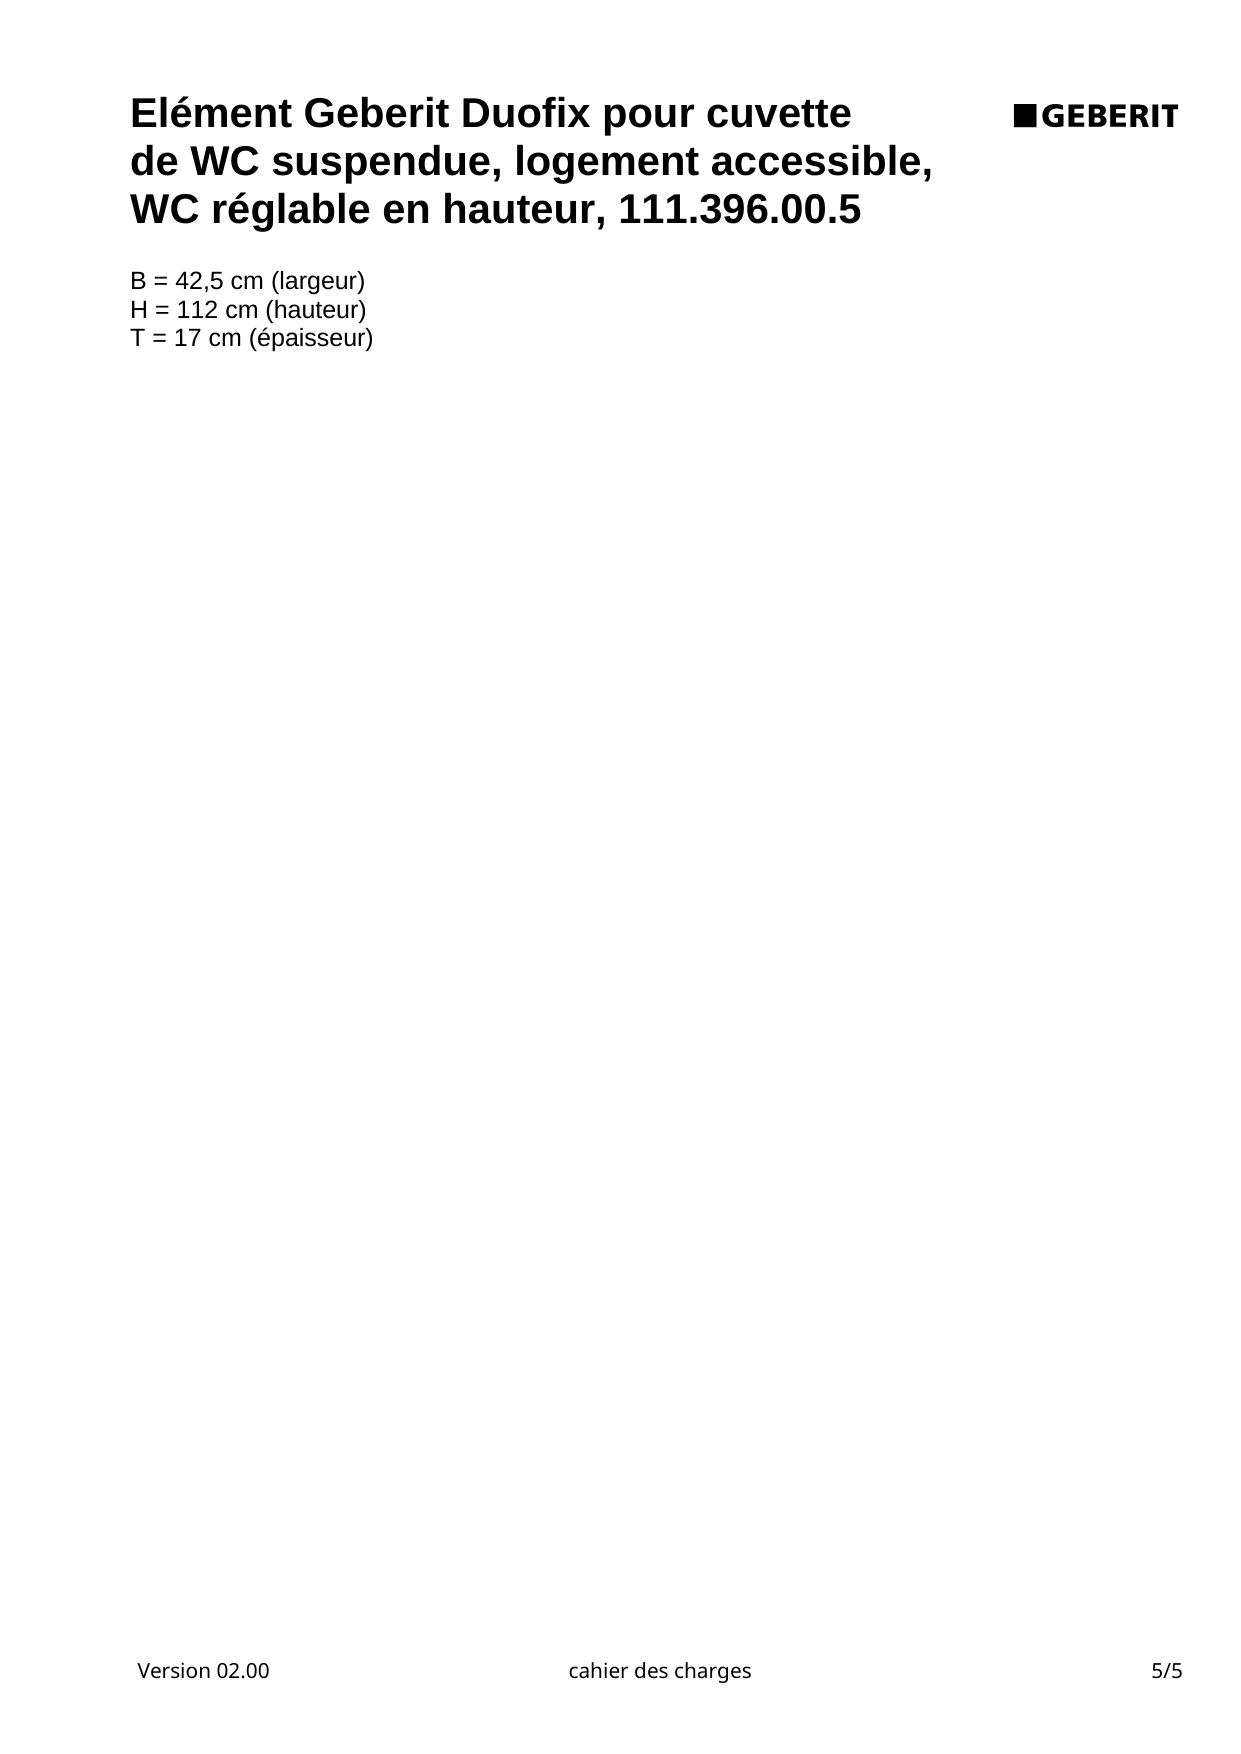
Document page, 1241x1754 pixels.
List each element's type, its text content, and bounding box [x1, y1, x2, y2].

list T = 17 cm (épaisseur) [130, 323, 1175, 352]
picture [1013, 103, 1179, 128]
list H = 112 cm (hauteur) [130, 294, 1175, 323]
list B = 42,5 cm (largeur) [130, 266, 1175, 294]
